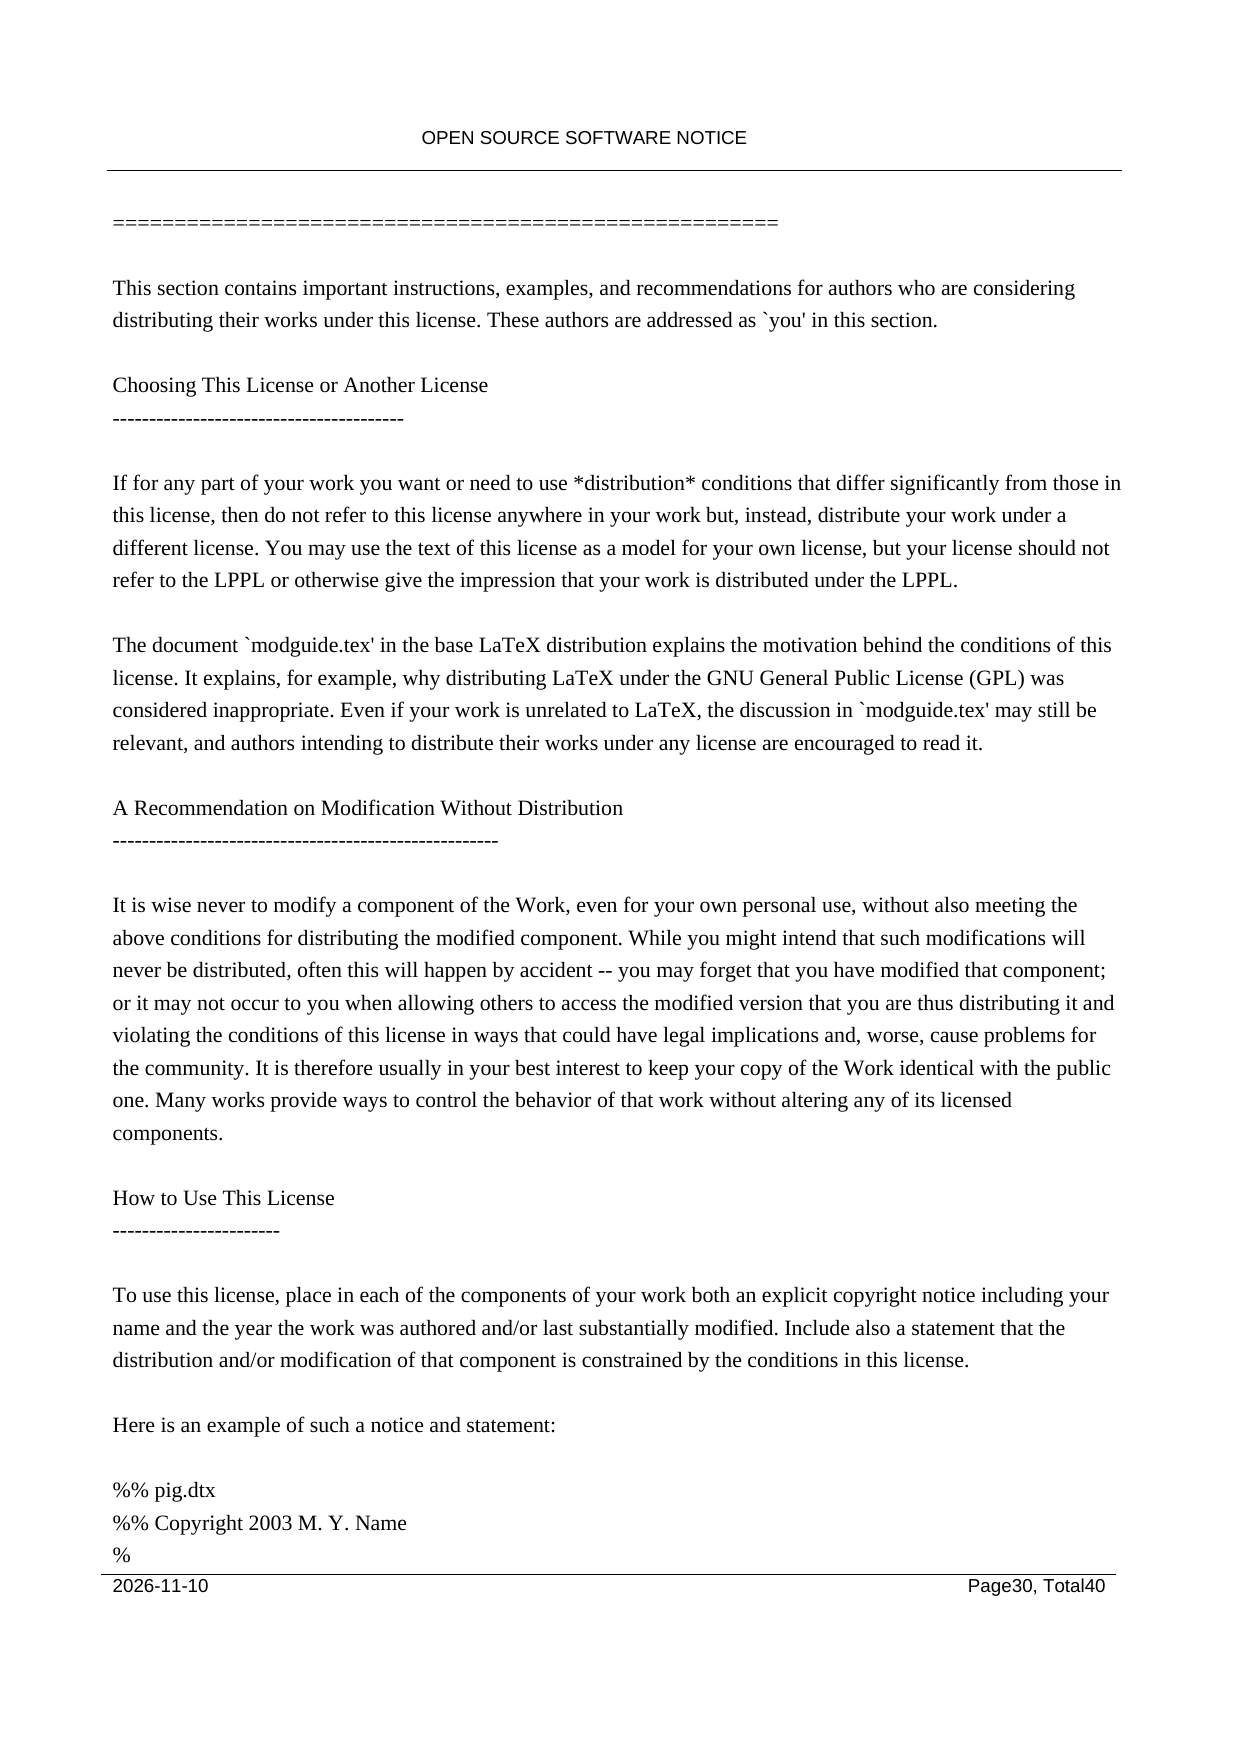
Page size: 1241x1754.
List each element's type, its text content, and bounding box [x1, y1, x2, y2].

text %% Copyright 2003 M. Y. Name [112, 1506, 1128, 1539]
text A Recommendation on Modification Without Distribution [112, 791, 1128, 824]
text How to Use This License [112, 1181, 1128, 1214]
text ----------------------------------------------------- [112, 824, 1128, 856]
text ----------------------- [112, 1214, 1128, 1246]
text ---------------------------------------- [112, 401, 1128, 434]
text To use this license, place in each of the components of your work both an explicit copyright notice including your name and the year the work was authored and/or last substantially modified. Include also a statement that the distribution and/or modification of that component is constrained by the conditions in this license. [112, 1279, 1128, 1376]
text ====================================================== [112, 206, 1128, 239]
text Here is an example of such a notice and statement: [112, 1409, 1128, 1441]
text %% pig.dtx [112, 1474, 1128, 1506]
text If for any part of your work you want or need to use *distribution* conditions that differ significantly from those in this license, then do not refer to this license anywhere in your work but, instead, distribute your work under a different license. You may use the text of this license as a model for your own license, but your license should not refer to the LPPL or otherwise give the impression that your work is distributed under the LPPL. [112, 466, 1128, 596]
text % [112, 1539, 1128, 1571]
text This section contains important instructions, examples, and recommendations for authors who are considering distributing their works under this license. These authors are addressed as `you' in this section. [112, 271, 1128, 336]
text It is wise never to modify a component of the Work, even for your own personal use, without also meeting the above conditions for distributing the modified component. While you might intend that such modifications will never be distributed, often this will happen by accident -- you may forget that you have modified that component; or it may not occur to you when allowing others to access the modified version that you are thus distributing it and violating the conditions of this license in ways that could have legal implications and, worse, cause problems for the community. It is therefore usually in your best interest to keep your copy of the Work identical with the public one. Many works provide ways to control the behavior of that work without altering any of its licensed components. [112, 889, 1128, 1149]
text Choosing This License or Another License [112, 369, 1128, 401]
text The document `modguide.tex' in the base LaTeX distribution explains the motivation behind the conditions of this license. It explains, for example, why distributing LaTeX under the GNU General Public License (GPL) was considered inappropriate. Even if your work is unrelated to LaTeX, the discussion in `modguide.tex' may still be relevant, and authors intending to distribute their works under any license are encouraged to read it. [112, 629, 1128, 759]
